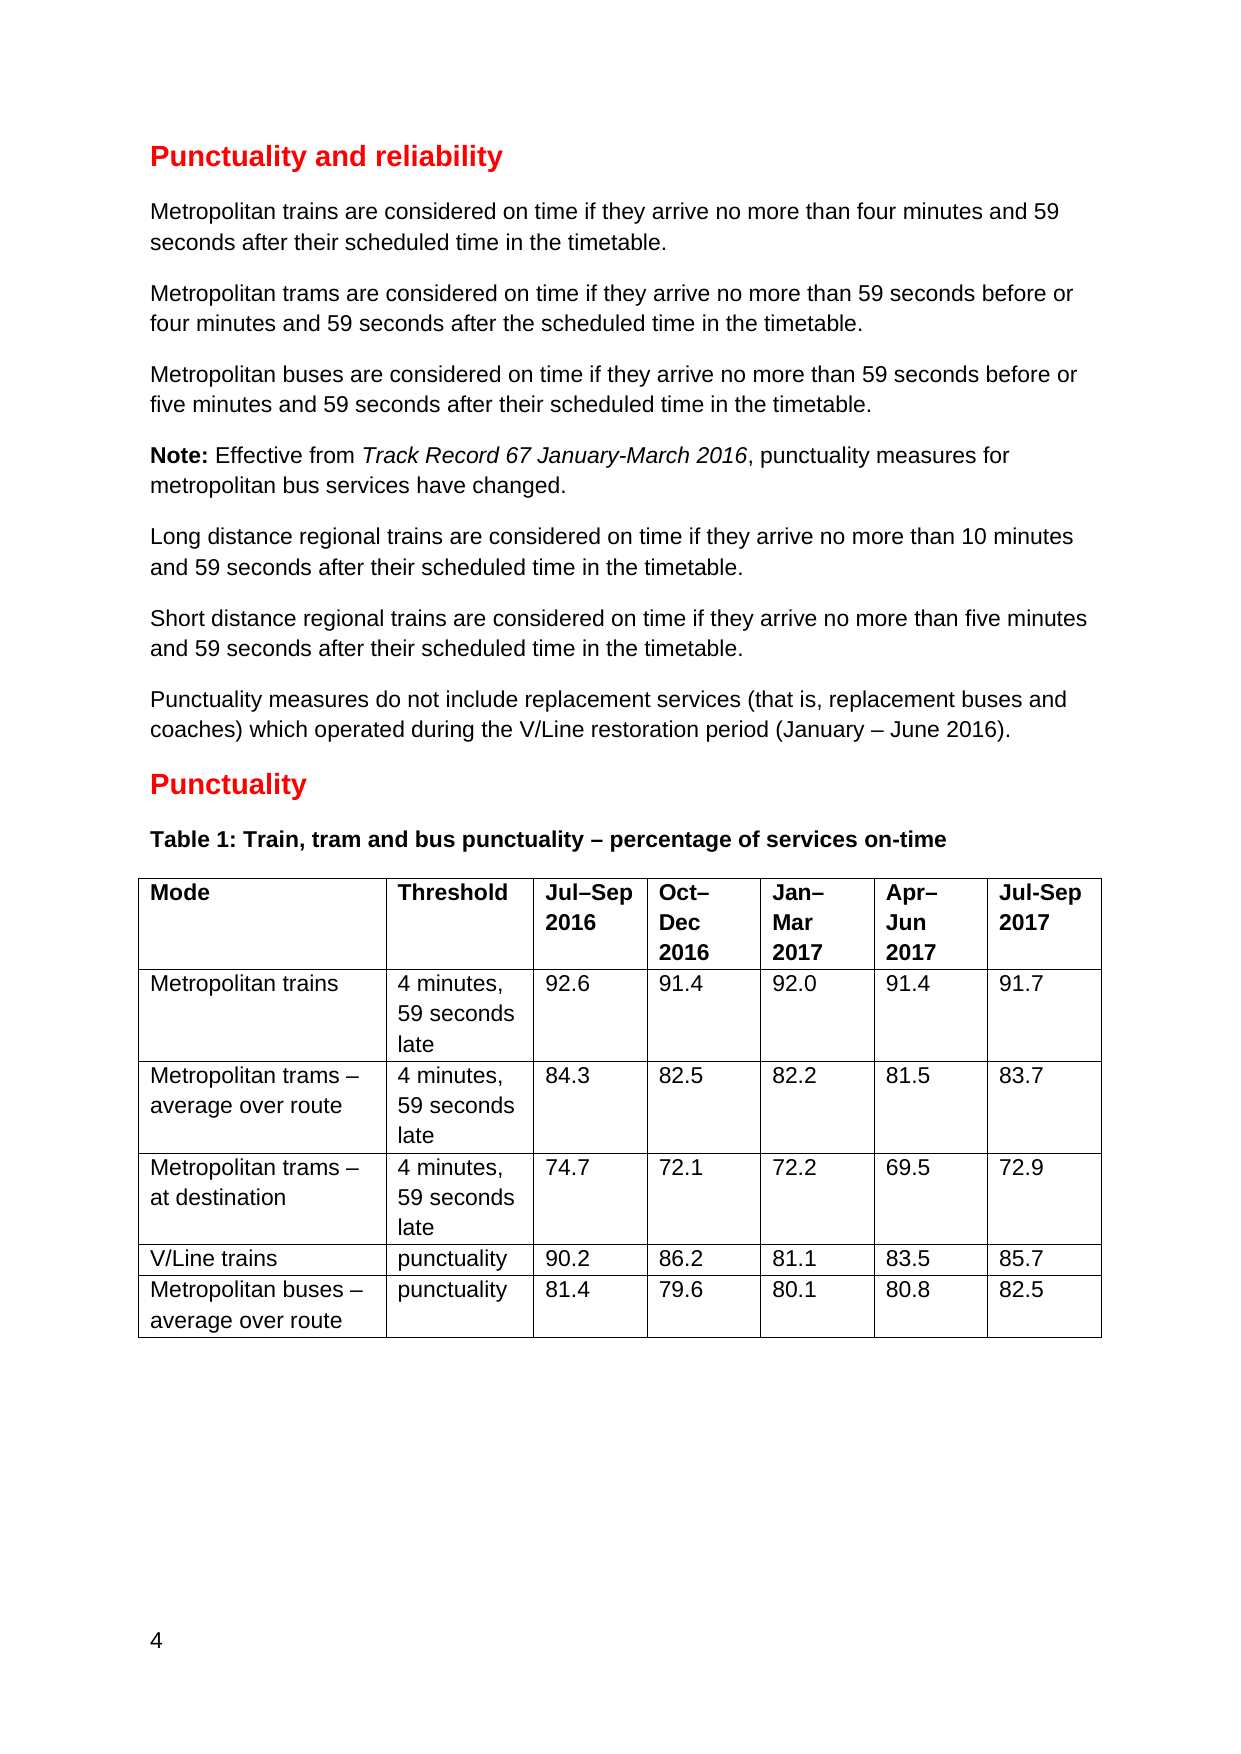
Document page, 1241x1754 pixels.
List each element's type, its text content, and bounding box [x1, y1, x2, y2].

table_cell punctuality [387, 1245, 533, 1275]
table_cell 81.1 [761, 1245, 874, 1275]
table_cell 4 minutes, 59 seconds late [387, 1154, 533, 1244]
table_cell 91.7 [988, 970, 1101, 1061]
text Metropolitan trams are considered on time if they arrive no more than 59 seconds before or four minutes and 59 seconds after the scheduled time in the timetable. [150, 279, 1090, 336]
table_header Oct–Dec 2016 [648, 879, 760, 969]
table_header Jul–Sep 2016 [534, 879, 647, 969]
table_cell 92.0 [761, 970, 874, 1061]
text Long distance regional trains are considered on time if they arrive no more than 10 minutes and 59 seconds after their scheduled time in the timetable. [150, 523, 1090, 580]
table_cell 91.4 [648, 970, 760, 1061]
table_cell Metropolitan buses – average over route [139, 1276, 386, 1337]
text Metropolitan buses are considered on time if they arrive no more than 59 seconds before or five minutes and 59 seconds after their scheduled time in the timetable. [150, 361, 1090, 417]
table_cell 4 minutes, 59 seconds late [387, 970, 533, 1061]
table_cell Metropolitan trains [139, 970, 386, 1061]
table_cell 72.1 [648, 1154, 760, 1244]
text Punctuality measures do not include replacement services (that is, replacement buses and coaches) which operated during the V/Line restoration period (January – June 2016). [150, 686, 1090, 742]
table_cell 82.5 [648, 1062, 760, 1152]
table_header Apr–Jun 2017 [875, 879, 987, 969]
table_cell 92.6 [534, 970, 647, 1061]
table_cell 84.3 [534, 1062, 647, 1152]
table_cell Metropolitan trams – average over route [139, 1062, 386, 1152]
table_cell V/Line trains [139, 1245, 386, 1275]
text Short distance regional trains are considered on time if they arrive no more than five minutes and 59 seconds after their scheduled time in the timetable. [150, 604, 1090, 661]
table_cell 79.6 [648, 1276, 760, 1337]
table_cell 72.2 [761, 1154, 874, 1244]
subtitle Punctuality [150, 767, 1090, 801]
table_cell 91.4 [875, 970, 987, 1061]
table_cell 82.2 [761, 1062, 874, 1152]
table_cell 82.5 [988, 1276, 1101, 1337]
table_cell 4 minutes, 59 seconds late [387, 1062, 533, 1152]
table_header Threshold [387, 879, 533, 969]
subtitle Punctuality and reliability [150, 139, 1090, 172]
text Note: Effective from Track Record 67 January-March 2016, punctuality measures for metropolitan bus services have changed. [150, 442, 1090, 499]
table_cell punctuality [387, 1276, 533, 1337]
table_cell 83.5 [875, 1245, 987, 1275]
table_cell 86.2 [648, 1245, 760, 1275]
table_header Jan–Mar 2017 [761, 879, 874, 969]
table_cell 69.5 [875, 1154, 987, 1244]
table_cell 85.7 [988, 1245, 1101, 1275]
table_cell 83.7 [988, 1062, 1101, 1152]
table_cell 74.7 [534, 1154, 647, 1244]
table_cell 81.4 [534, 1276, 647, 1337]
table_cell Metropolitan trams – at destination [139, 1154, 386, 1244]
table_cell 90.2 [534, 1245, 647, 1275]
text Metropolitan trains are considered on time if they arrive no more than four minutes and 59 seconds after their scheduled time in the timetable. [150, 198, 1090, 255]
table_header Mode [139, 879, 386, 969]
table_cell 81.5 [875, 1062, 987, 1152]
table_cell 72.9 [988, 1154, 1101, 1244]
table_header Jul-Sep 2017 [988, 879, 1101, 969]
table_cell 80.8 [875, 1276, 987, 1337]
table_cell 80.1 [761, 1276, 874, 1337]
subtitle Table 1: Train, tram and bus punctuality – percentage of services on-time [150, 826, 1090, 853]
